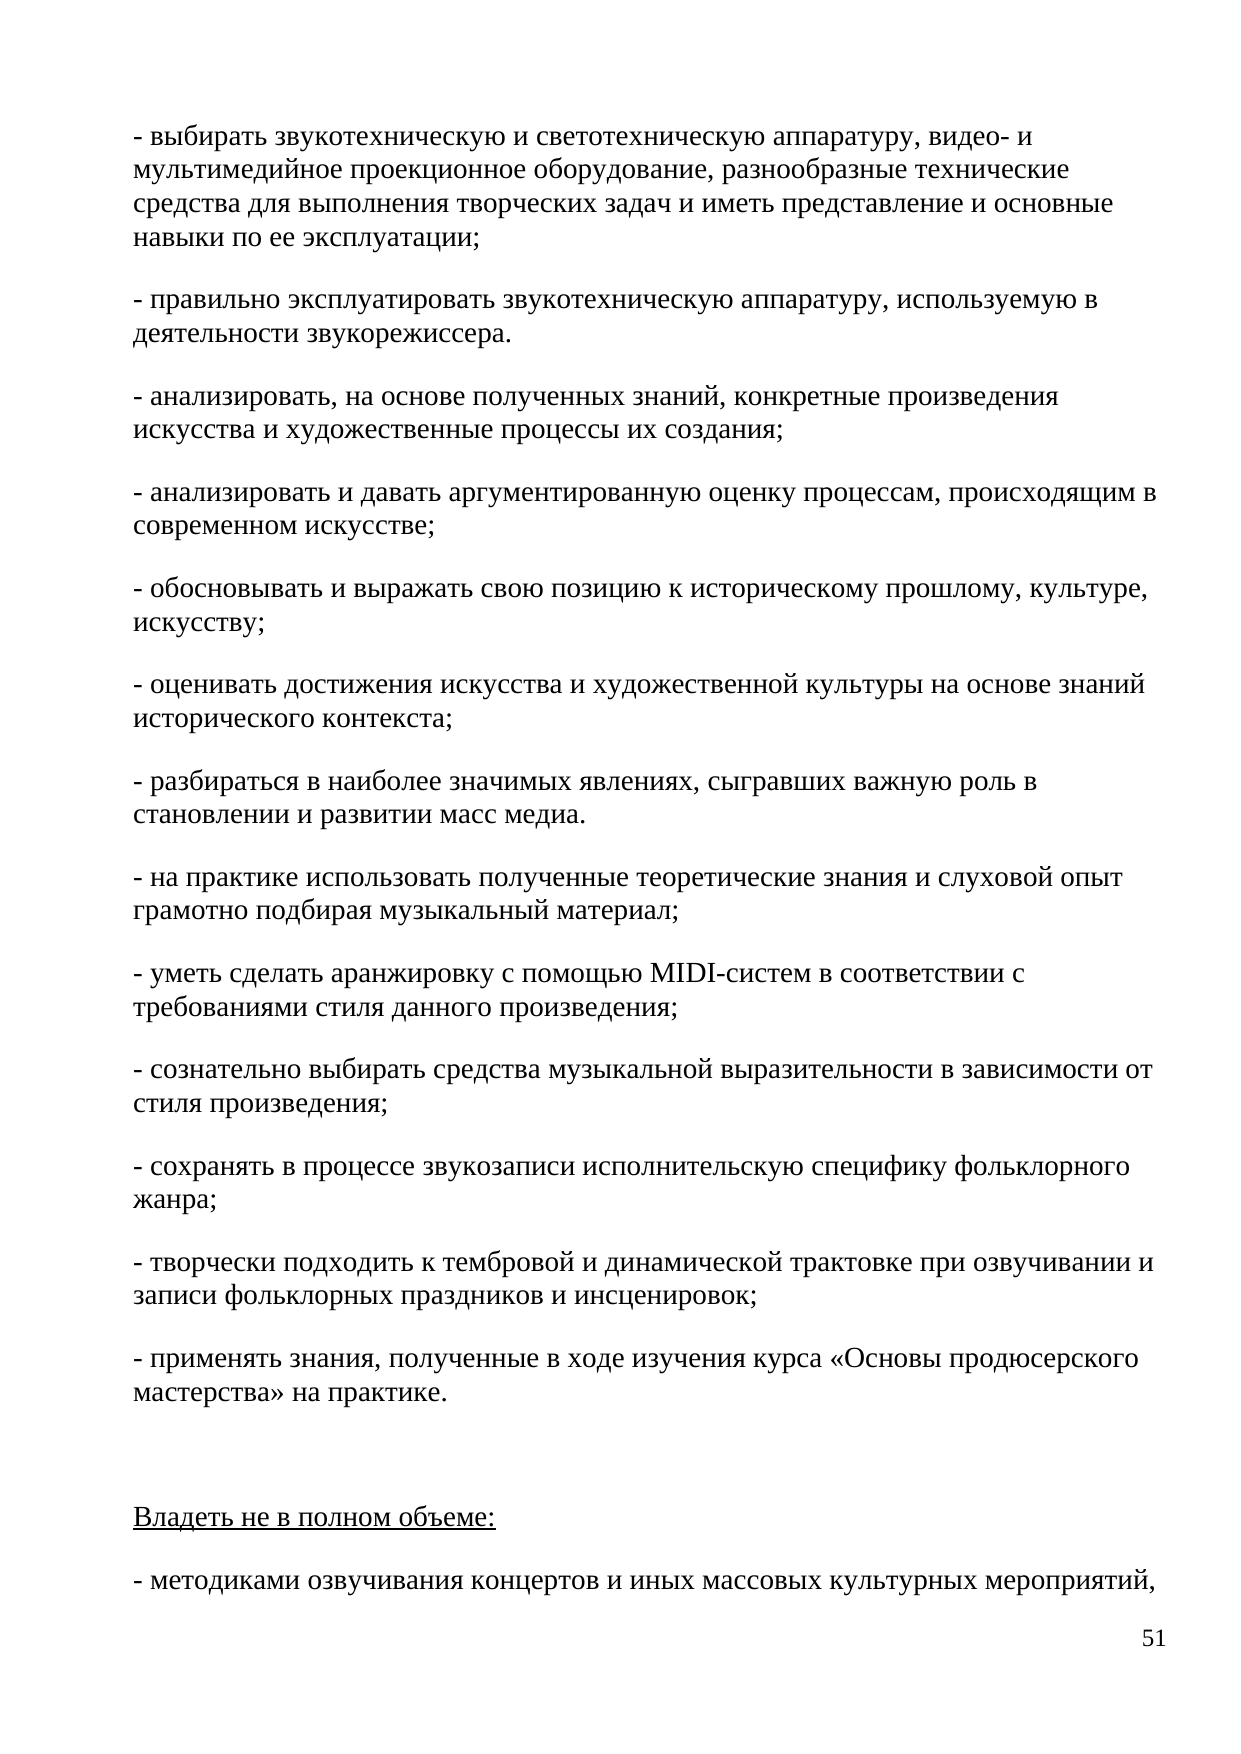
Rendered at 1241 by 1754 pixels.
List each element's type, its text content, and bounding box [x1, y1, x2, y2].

text - правильно эксплуатировать звукотехническую аппаратуру, используемую в деятельности звукорежиссера. [133, 281, 1167, 348]
text - творчески подходить к тембровой и динамической трактовке при озвучивании и записи фольклорных праздников и инсценировок; [133, 1244, 1167, 1311]
text - обосновывать и выражать свою позицию к историческому прошлому, культуре, искусству; [133, 570, 1167, 637]
text - оценивать достижения искусства и художественной культуры на основе знаний исторического контекста; [133, 666, 1167, 733]
text - сохранять в процессе звукозаписи исполнительскую специфику фольклорного жанра; [133, 1148, 1167, 1215]
text - применять знания, полученные в ходе изучения курса «Основы продюсерского мастерства» на практике. [133, 1340, 1167, 1407]
text - сознательно выбирать средства музыкальной выразительности в зависимости от стиля произведения; [133, 1051, 1167, 1118]
text - анализировать и давать аргументированную оценку процессам, происходящим в современном искусстве; [133, 474, 1167, 541]
text - разбираться в наиболее значимых явлениях, сыгравших важную роль в становлении и развитии масс медиа. [133, 763, 1167, 830]
text - на практике использовать полученные теоретические знания и слуховой опыт грамотно подбирая музыкальный материал; [133, 859, 1167, 926]
text - выбирать звукотехническую и светотехническую аппаратуру, видео- и мультимедийное проекционное оборудование, разнообразные технические средства для выполнения творческих задач и иметь представление и основные навыки по ее эксплуатации; [133, 118, 1167, 252]
text - уметь сделать аранжировку с помощью MIDI-систем в соответствии с требованиями стиля данного произведения; [133, 955, 1167, 1022]
text Владеть не в полном объеме: [133, 1499, 1167, 1533]
text - методиками озвучивания концертов и иных массовых культурных мероприятий, [133, 1562, 1167, 1595]
text - анализировать, на основе полученных знаний, конкретные произведения искусства и художественные процессы их создания; [133, 378, 1167, 445]
